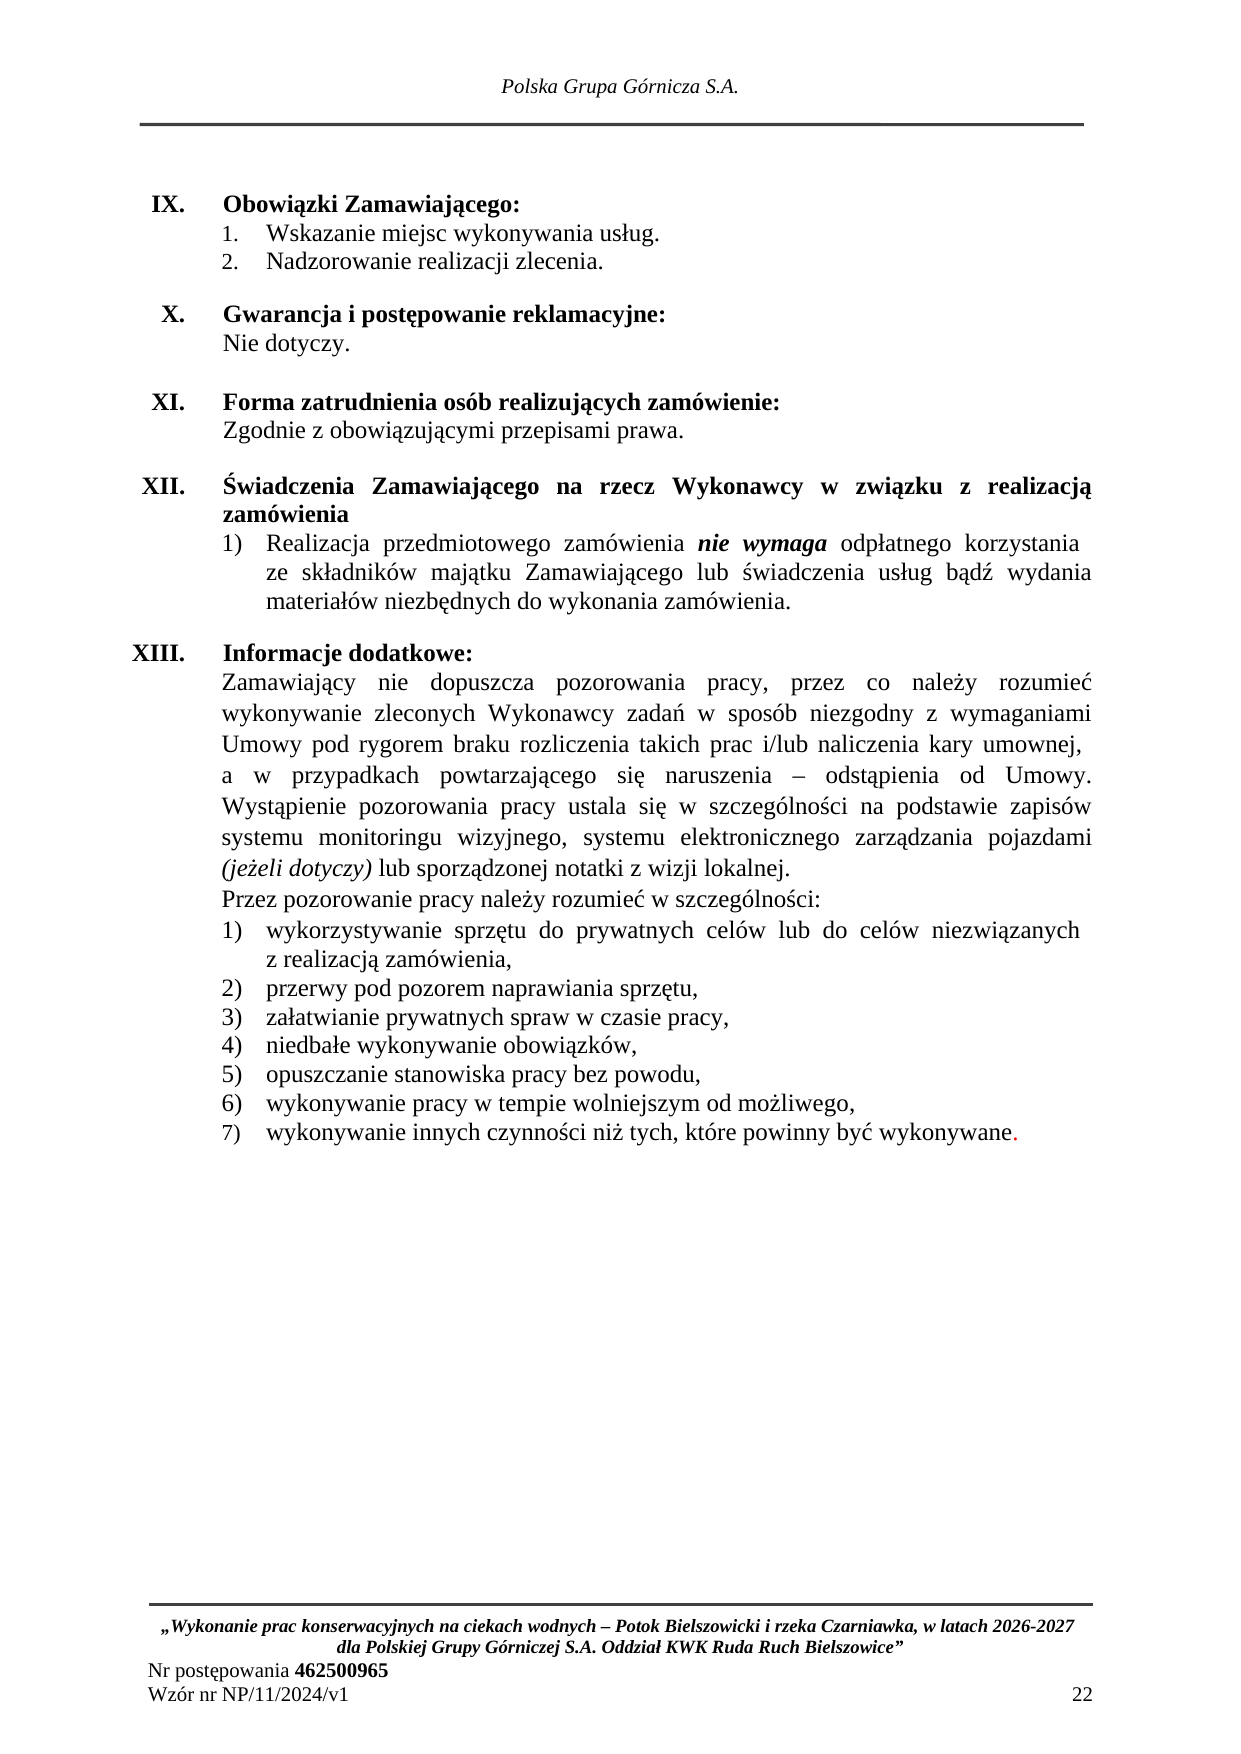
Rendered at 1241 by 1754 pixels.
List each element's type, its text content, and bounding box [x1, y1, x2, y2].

list Gwarancja i postępowanie reklamacyjne: [185, 299, 1093, 328]
list Realizacja przedmiotowego zamówienia nie wymaga odpłatnego korzystania ze składników majątku Zamawiającego lub świadczenia usług bądź wydania materiałów niezbędnych do wykonania zamówienia. [221, 528, 1093, 614]
list załatwianie prywatnych spraw w czasie pracy, [221, 1002, 1093, 1031]
text Zamawiający nie dopuszcza pozorowania pracy, przez co należy rozumieć wykonywanie zleconych Wykonawcy zadań w sposób niezgodny z wymaganiami Umowy pod rygorem braku rozliczenia takich prac i/lub naliczenia kary umownej, a w przypadkach powtarzającego się naruszenia – odstąpienia od Umowy. Wystąpienie pozorowania pracy ustala się w szczególności na podstawie zapisów systemu monitoringu wizyjnego, systemu elektronicznego zarządzania pojazdami (jeżeli dotyczy) lub sporządzonej notatki z wizji lokalnej. [221, 667, 1093, 882]
list wykorzystywanie sprzętu do prywatnych celów lub do celów niezwiązanych z realizacją zamówienia, [221, 916, 1093, 973]
list przerwy pod pozorem naprawiania sprzętu, [221, 973, 1093, 1002]
list wykonywanie innych czynności niż tych, które powinny być wykonywane. [221, 1117, 1093, 1146]
list Świadczenia Zamawiającego na rzecz Wykonawcy w związku z realizacją zamówienia [185, 471, 1093, 528]
list niedbałe wykonywanie obowiązków, [221, 1031, 1093, 1059]
list Nie dotyczy. [223, 328, 1093, 357]
list wykonywanie pracy w tempie wolniejszym od możliwego, [221, 1088, 1093, 1117]
list Informacje dodatkowe: [185, 638, 1093, 667]
list opuszczanie stanowiska pracy bez powodu, [221, 1059, 1093, 1088]
list Wskazanie miejsc wykonywania usług. [221, 218, 1093, 246]
list Obowiązki Zamawiającego: [185, 189, 1093, 218]
list Forma zatrudnienia osób realizujących zamówienie: [185, 387, 1093, 416]
text Przez pozorowanie pracy należy rozumieć w szczególności: [185, 884, 1093, 913]
list Zgodnie z obowiązującymi przepisami prawa. [223, 416, 1093, 444]
list Nadzorowanie realizacji zlecenia. [221, 246, 1093, 275]
